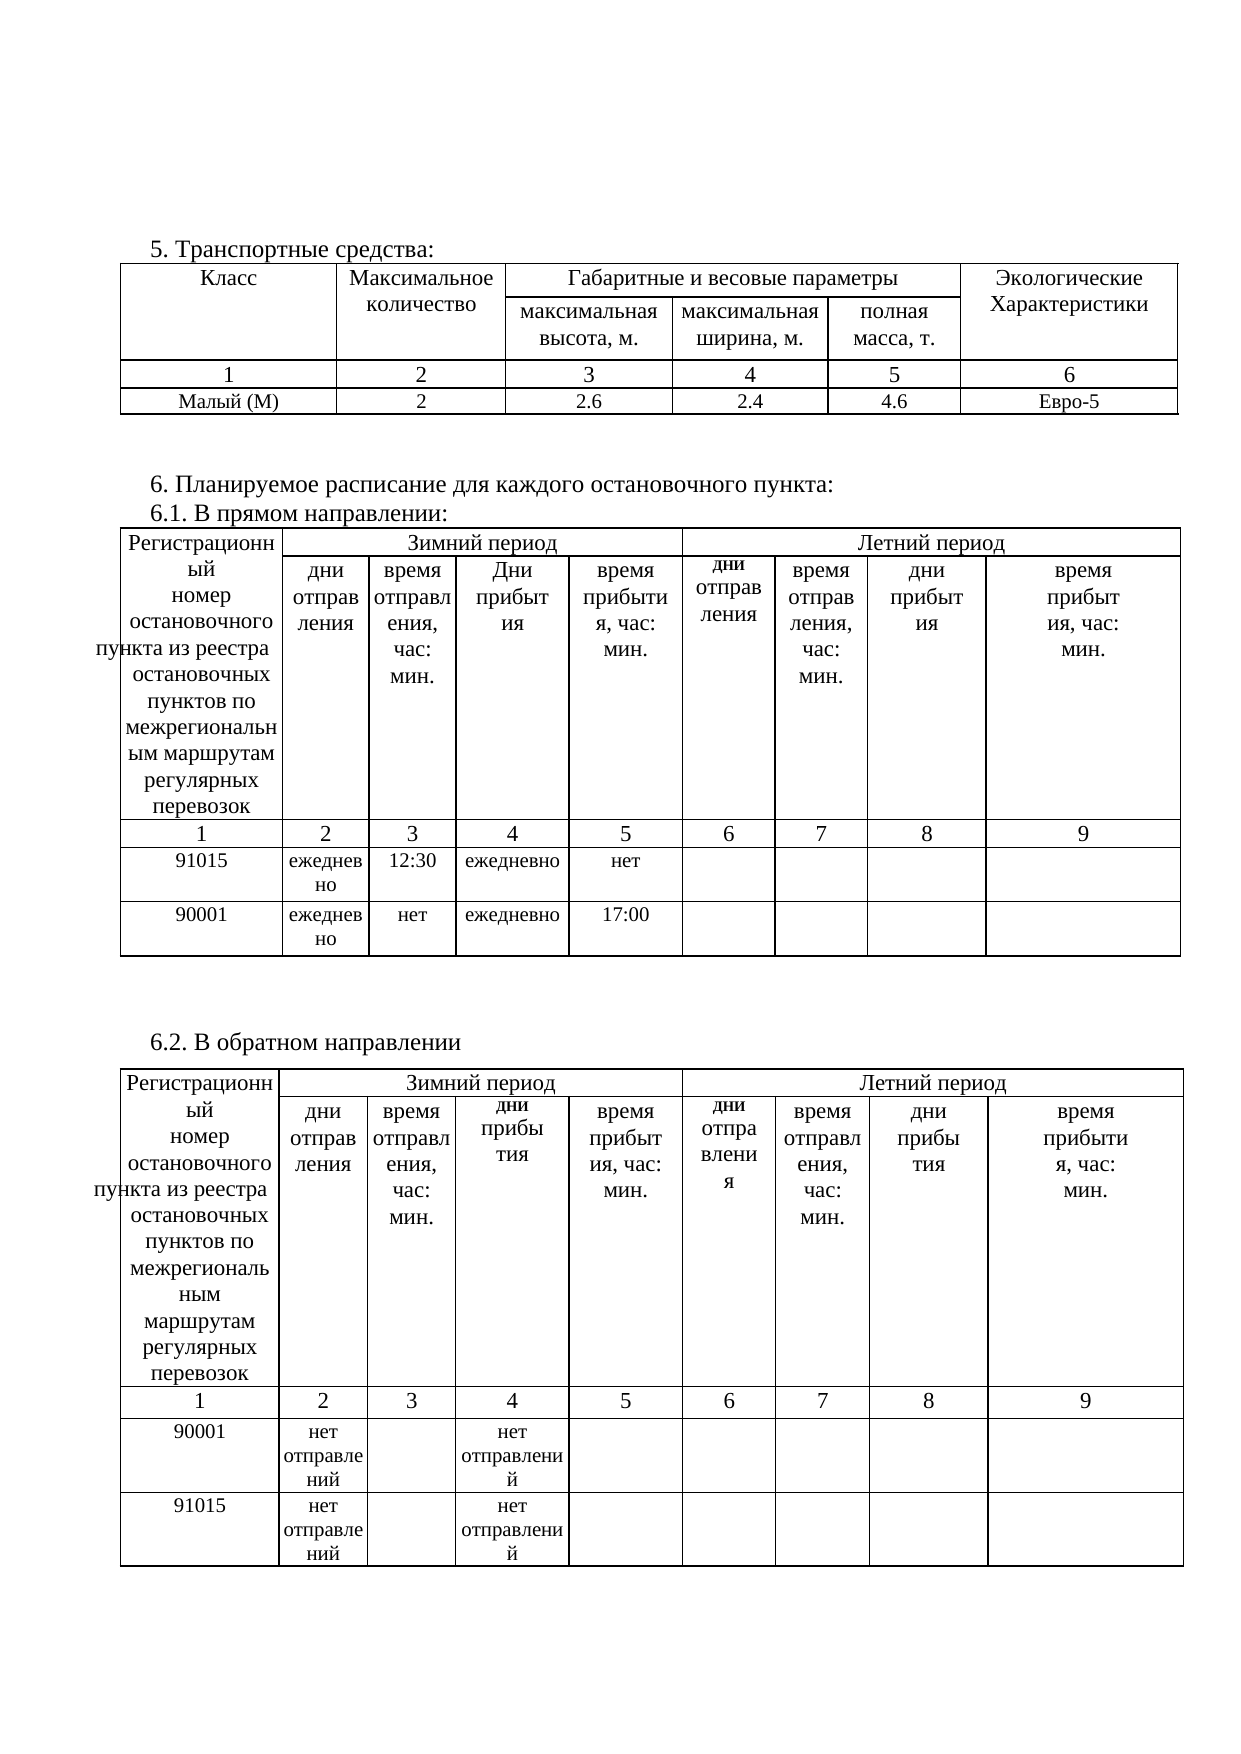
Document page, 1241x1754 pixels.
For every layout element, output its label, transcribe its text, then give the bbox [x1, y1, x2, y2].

table_cell дни прибыт ия [868, 557, 985, 818]
table_cell [776, 1493, 869, 1565]
table_cell время прибыти я, час: мин. [989, 1097, 1183, 1386]
text 6.1. В прямом направлении: [150, 498, 1090, 527]
table_cell ежедневно [457, 902, 568, 955]
table_header Зимний период [283, 529, 682, 555]
table_cell 12:30 [370, 848, 455, 901]
table_header Летний период [683, 529, 1180, 555]
table_cell дни прибы тия [870, 1097, 987, 1386]
table_cell [989, 1419, 1183, 1491]
table_cell [368, 1419, 455, 1491]
table_cell [368, 1493, 455, 1565]
table_cell 9 [989, 1387, 1183, 1418]
table_header Класс [121, 264, 336, 359]
table_cell [868, 902, 985, 955]
table_cell время прибыт ия, час: мин. [570, 1097, 682, 1386]
table_cell нет отправлений [280, 1419, 367, 1491]
table_header Регистрационный номер остановочного пункта из реестра остановочных пунктов по межрегиональным маршрутам регулярных перевозок [121, 529, 282, 818]
table_cell дни отправ ления [280, 1097, 367, 1386]
text 6. Планируемое расписание для каждого остановочного пункта: [150, 469, 1090, 498]
table_header Габаритные и весовые параметры [506, 264, 960, 296]
table_cell 1 [121, 1387, 278, 1418]
table_cell Малый (М) [121, 389, 336, 413]
table_cell дни отправ ления [283, 557, 368, 818]
table_cell 7 [776, 820, 867, 846]
table_cell ДНИ отправ ления [683, 557, 774, 818]
table_cell нет отправлений [456, 1493, 568, 1565]
table_cell 5 [829, 361, 960, 387]
table_cell нет [370, 902, 455, 955]
table_cell 90001 [121, 1419, 278, 1491]
table_header Экологические Характеристики [961, 264, 1177, 359]
table_cell ежедневно [283, 848, 368, 901]
table_cell ДНИ прибы тия [456, 1097, 568, 1386]
table_cell 2 [283, 820, 368, 846]
table_cell 8 [870, 1387, 987, 1418]
table_cell 3 [368, 1387, 455, 1418]
table_cell 2 [337, 389, 505, 413]
table_cell 1 [121, 361, 336, 387]
table_cell время прибыти я, час: мин. [570, 557, 682, 818]
table_cell 91015 [121, 848, 282, 901]
table_cell [683, 902, 774, 955]
table_cell 4 [673, 361, 827, 387]
table_cell 17:00 [570, 902, 682, 955]
table_cell [987, 848, 1180, 901]
table_cell максимальная ширина, м. [673, 298, 827, 359]
table_cell нет [570, 848, 682, 901]
table_cell Евро-5 [961, 389, 1177, 413]
table_cell [870, 1419, 987, 1491]
table_cell 2.6 [506, 389, 672, 413]
table_cell 2 [280, 1387, 367, 1418]
table_cell время прибыт ия, час: мин. [987, 557, 1180, 818]
table_cell 6 [683, 820, 774, 846]
table_cell 4 [456, 1387, 568, 1418]
table_cell 4 [457, 820, 568, 846]
table_cell [776, 902, 867, 955]
table_cell [776, 1419, 869, 1491]
table_cell ДНИ отпра влени я [683, 1097, 775, 1386]
table_cell 4.6 [829, 389, 960, 413]
table_cell максимальная высота, м. [506, 298, 672, 359]
table_cell 8 [868, 820, 985, 846]
table_cell 2.4 [673, 389, 827, 413]
table_cell [683, 848, 774, 901]
table_header Летний период [683, 1070, 1183, 1096]
table_cell ежедневно [283, 902, 368, 955]
table_cell [868, 848, 985, 901]
table_header Регистрационный номер остановочного пункта из реестра остановочных пунктов по межрегиональным маршрутам регулярных перевозок [121, 1070, 278, 1386]
table_cell время отправл ения, час: мин. [776, 1097, 869, 1386]
table_cell время отправл ения, час: мин. [370, 557, 455, 818]
table_cell 1 [121, 820, 282, 846]
table_cell 91015 [121, 1493, 278, 1565]
table_cell 6 [683, 1387, 775, 1418]
table_cell 5 [570, 820, 682, 846]
table_cell 3 [506, 361, 672, 387]
table_cell ежедневно [457, 848, 568, 901]
table_cell [683, 1419, 775, 1491]
text 6.2. В обратном направлении [150, 1027, 1090, 1055]
table_cell [989, 1493, 1183, 1565]
table_cell 3 [370, 820, 455, 846]
table_cell 90001 [121, 902, 282, 955]
text 5. Транспортные средства: [150, 234, 1090, 263]
table_cell [776, 848, 867, 901]
table_cell [570, 1493, 682, 1565]
table_cell Дни прибыт ия [457, 557, 568, 818]
table_cell 7 [776, 1387, 869, 1418]
table_cell 2 [337, 361, 505, 387]
table_cell [570, 1419, 682, 1491]
table_header Зимний период [280, 1070, 682, 1096]
table_cell [987, 902, 1180, 955]
table_cell полная масса, т. [829, 298, 960, 359]
table_cell 6 [961, 361, 1177, 387]
table_cell 5 [570, 1387, 682, 1418]
table_cell [870, 1493, 987, 1565]
table_cell время отправ ления, час: мин. [776, 557, 867, 818]
table_cell нет отправлений [280, 1493, 367, 1565]
table_header Максимальное количество [337, 264, 505, 359]
table_cell нет отправлений [456, 1419, 568, 1491]
table_cell 9 [987, 820, 1180, 846]
table_cell [683, 1493, 775, 1565]
table_cell время отправл ения, час: мин. [368, 1097, 455, 1386]
